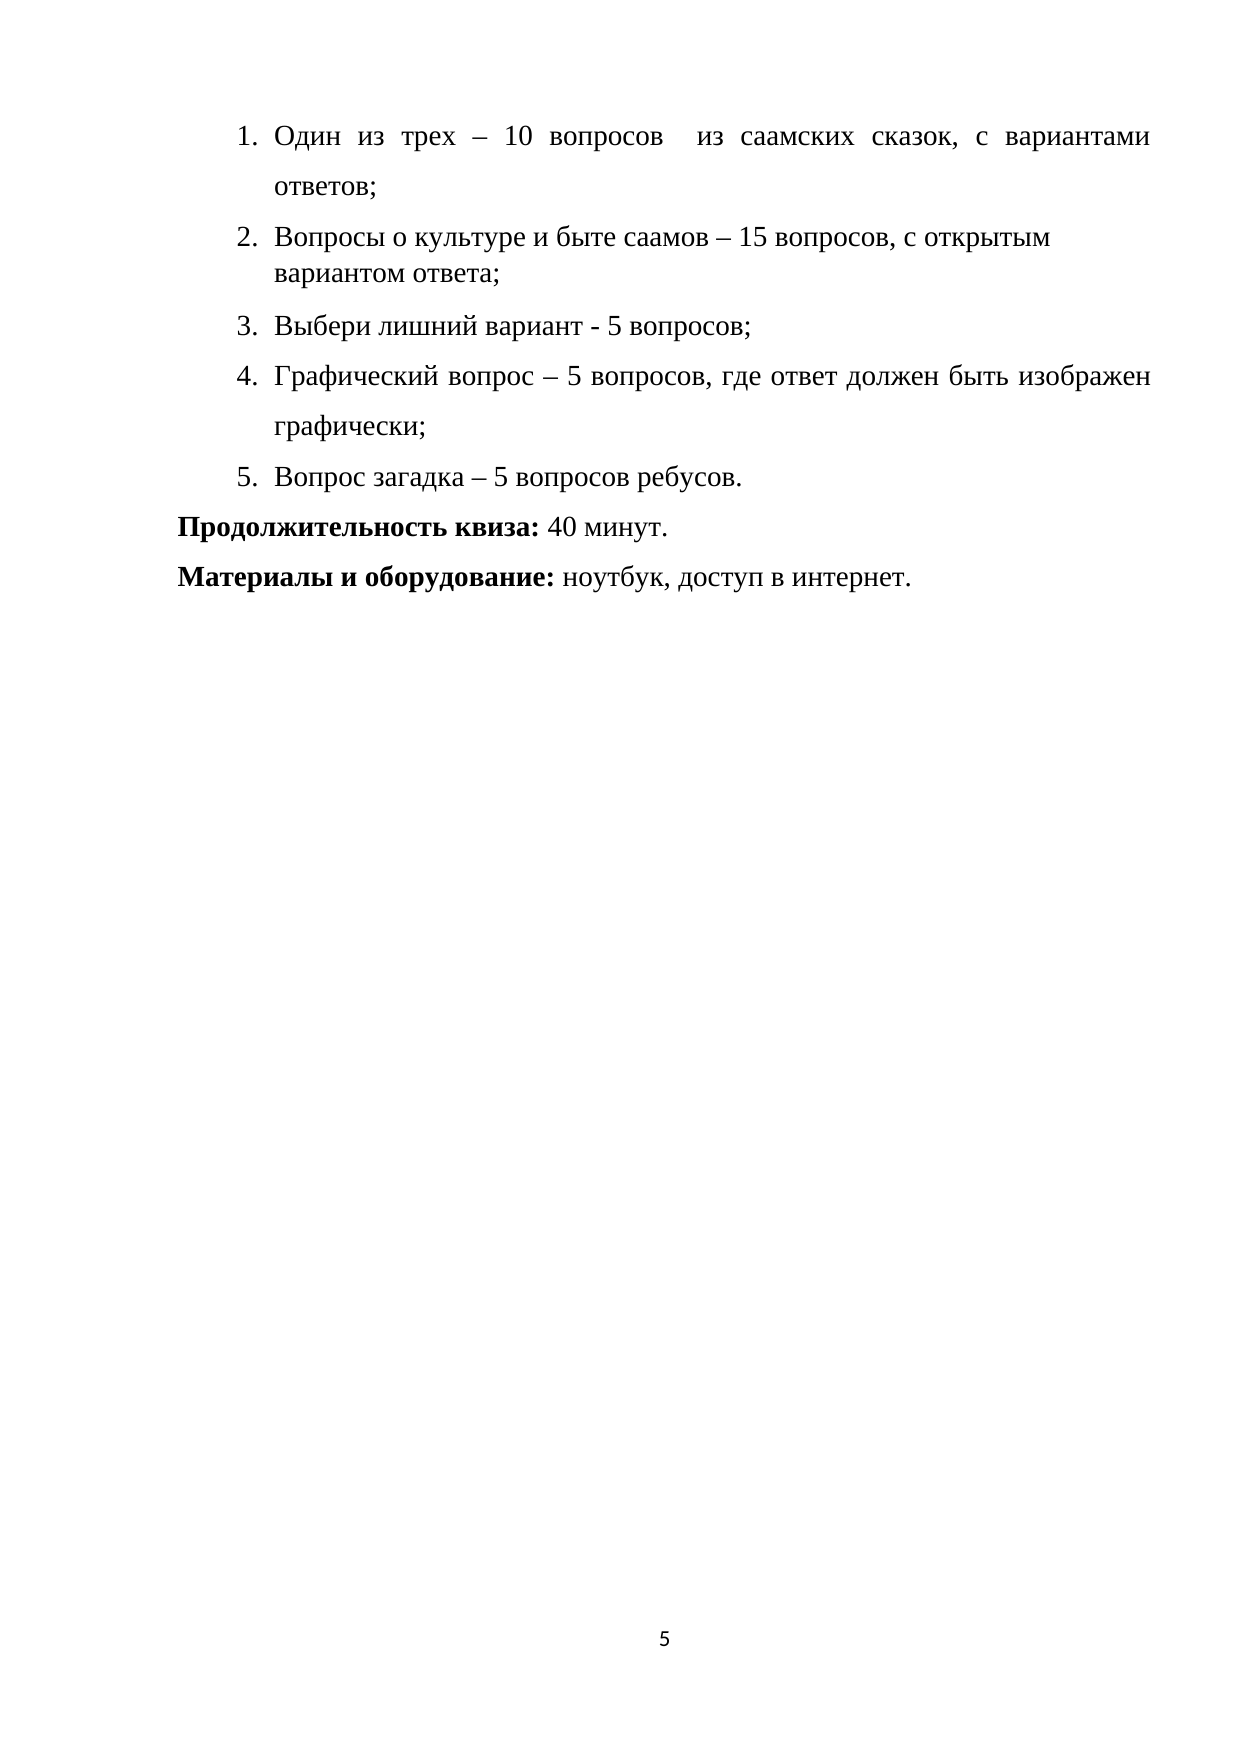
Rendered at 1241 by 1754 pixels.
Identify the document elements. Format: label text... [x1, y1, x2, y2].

list Графический вопрос – 5 вопросов, где ответ должен быть изображен графически; [236, 358, 1152, 442]
list Вопрос загадка – 5 вопросов ребусов. [236, 459, 1152, 492]
text Продолжительность квиза: 40 минут. [177, 509, 1152, 542]
list Выбери лишний вариант - 5 вопросов; [236, 308, 1152, 341]
list Вопросы о культуре и быте саамов – 15 вопросов, с открытым вариантом ответа; [236, 219, 1152, 288]
list Один из трех – 10 вопросов из саамских сказок, с вариантами ответов; [236, 118, 1152, 202]
text Материалы и оборудование: ноутбук, доступ в интернет. [177, 559, 1152, 593]
